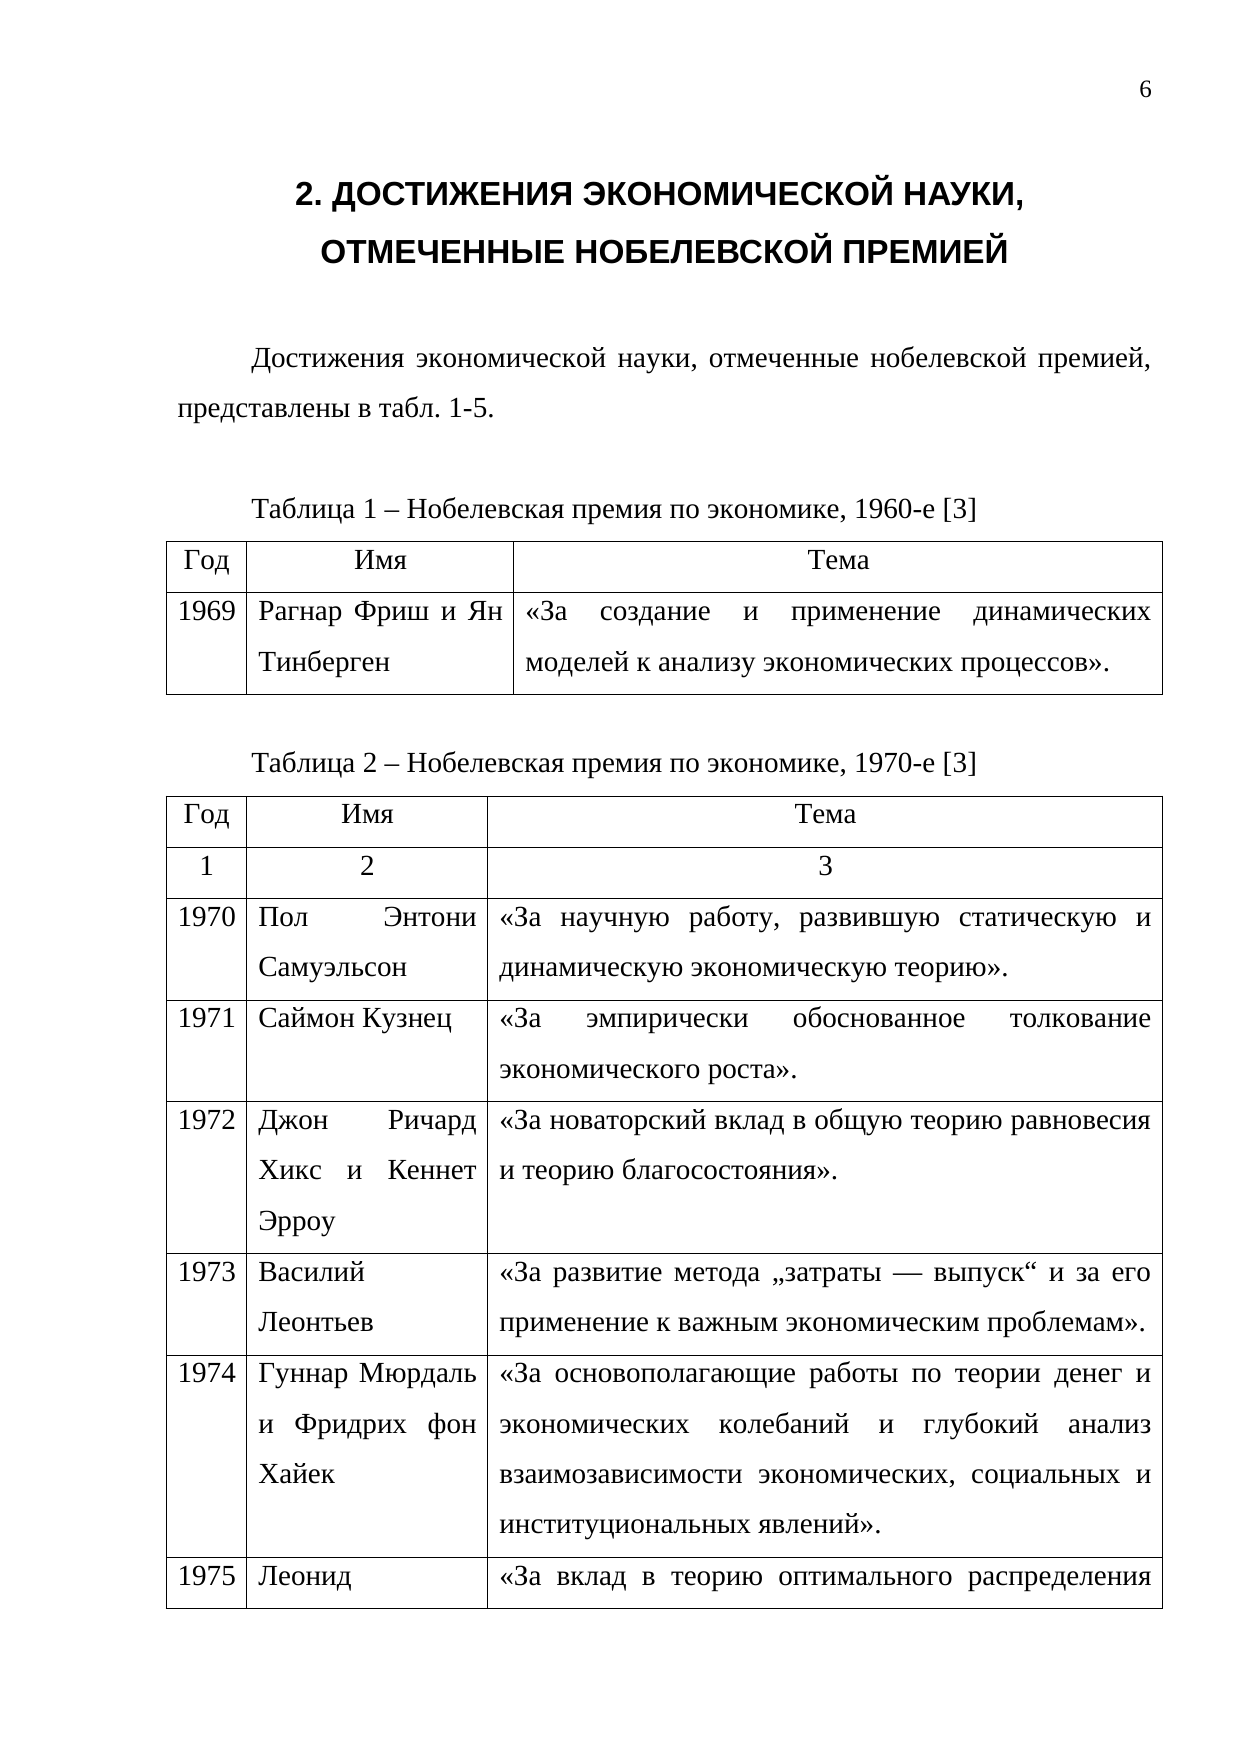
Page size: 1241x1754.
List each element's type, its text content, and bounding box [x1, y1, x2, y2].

table_cell «За научную работу, развившую статическую и динамическую экономическую теорию». [488, 899, 1162, 999]
table_cell Рагнар Фриш и Ян Тинберген [247, 593, 513, 694]
table_cell «За новаторский вклад в общую теорию равновесия и теорию благосостояния». [488, 1102, 1162, 1253]
table_cell 1973 [167, 1254, 246, 1354]
table_cell «За развитие метода „затраты — выпуск“ и за его применение к важным экономическим проблемам». [488, 1254, 1162, 1354]
table_cell 3 [488, 848, 1162, 898]
table_cell 1971 [167, 1001, 246, 1101]
table_cell 1972 [167, 1102, 246, 1253]
table_header Год [167, 542, 246, 592]
table_header Тема [514, 542, 1162, 592]
table_header Год [167, 797, 246, 847]
table_cell Саймон Кузнец [247, 1001, 487, 1101]
table_cell 1 [167, 848, 246, 898]
table_cell 1969 [167, 593, 246, 694]
table_cell «За основополагающие работы по теории денег и экономических колебаний и глубокий анализ взаимозависимости экономических, социальных и институциональных явлений». [488, 1356, 1162, 1557]
table_cell 2 [247, 848, 487, 898]
table_cell Пол Энтони Самуэльсон [247, 899, 487, 999]
table_cell Гуннар Мюрдаль и Фридрих фон Хайек [247, 1356, 487, 1557]
table_cell Василий Леонтьев [247, 1254, 487, 1354]
table_header Имя [247, 542, 513, 592]
table_cell «За создание и применение динамических моделей к анализу экономических процессов». [514, 593, 1162, 694]
table_cell 1970 [167, 899, 246, 999]
table_header Тема [488, 797, 1162, 847]
text Достижения экономической науки, отмеченные нобелевской премией, представлены в табл. 1-5. [177, 340, 1152, 424]
table_cell «За эмпирически обоснованное толкование экономического роста». [488, 1001, 1162, 1101]
table_cell Джон Ричард Хикс и Кеннет Эрроу [247, 1102, 487, 1253]
table_cell 1974 [167, 1356, 246, 1557]
subtitle 2. достижения экономической науки, отмеченные Нобелевской премией [177, 174, 1152, 270]
table_header Имя [247, 797, 487, 847]
text Таблица 1 – Нобелевская премия по экономике, 1960-е [3] [177, 491, 1152, 524]
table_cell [488, 1558, 1162, 1608]
text Таблица 2 – Нобелевская премия по экономике, 1970-е [3] [177, 745, 1152, 779]
table_cell 1975 [167, 1558, 246, 1608]
table_cell Леонид Канторович и Тьяллинг Купманс [247, 1558, 487, 1608]
